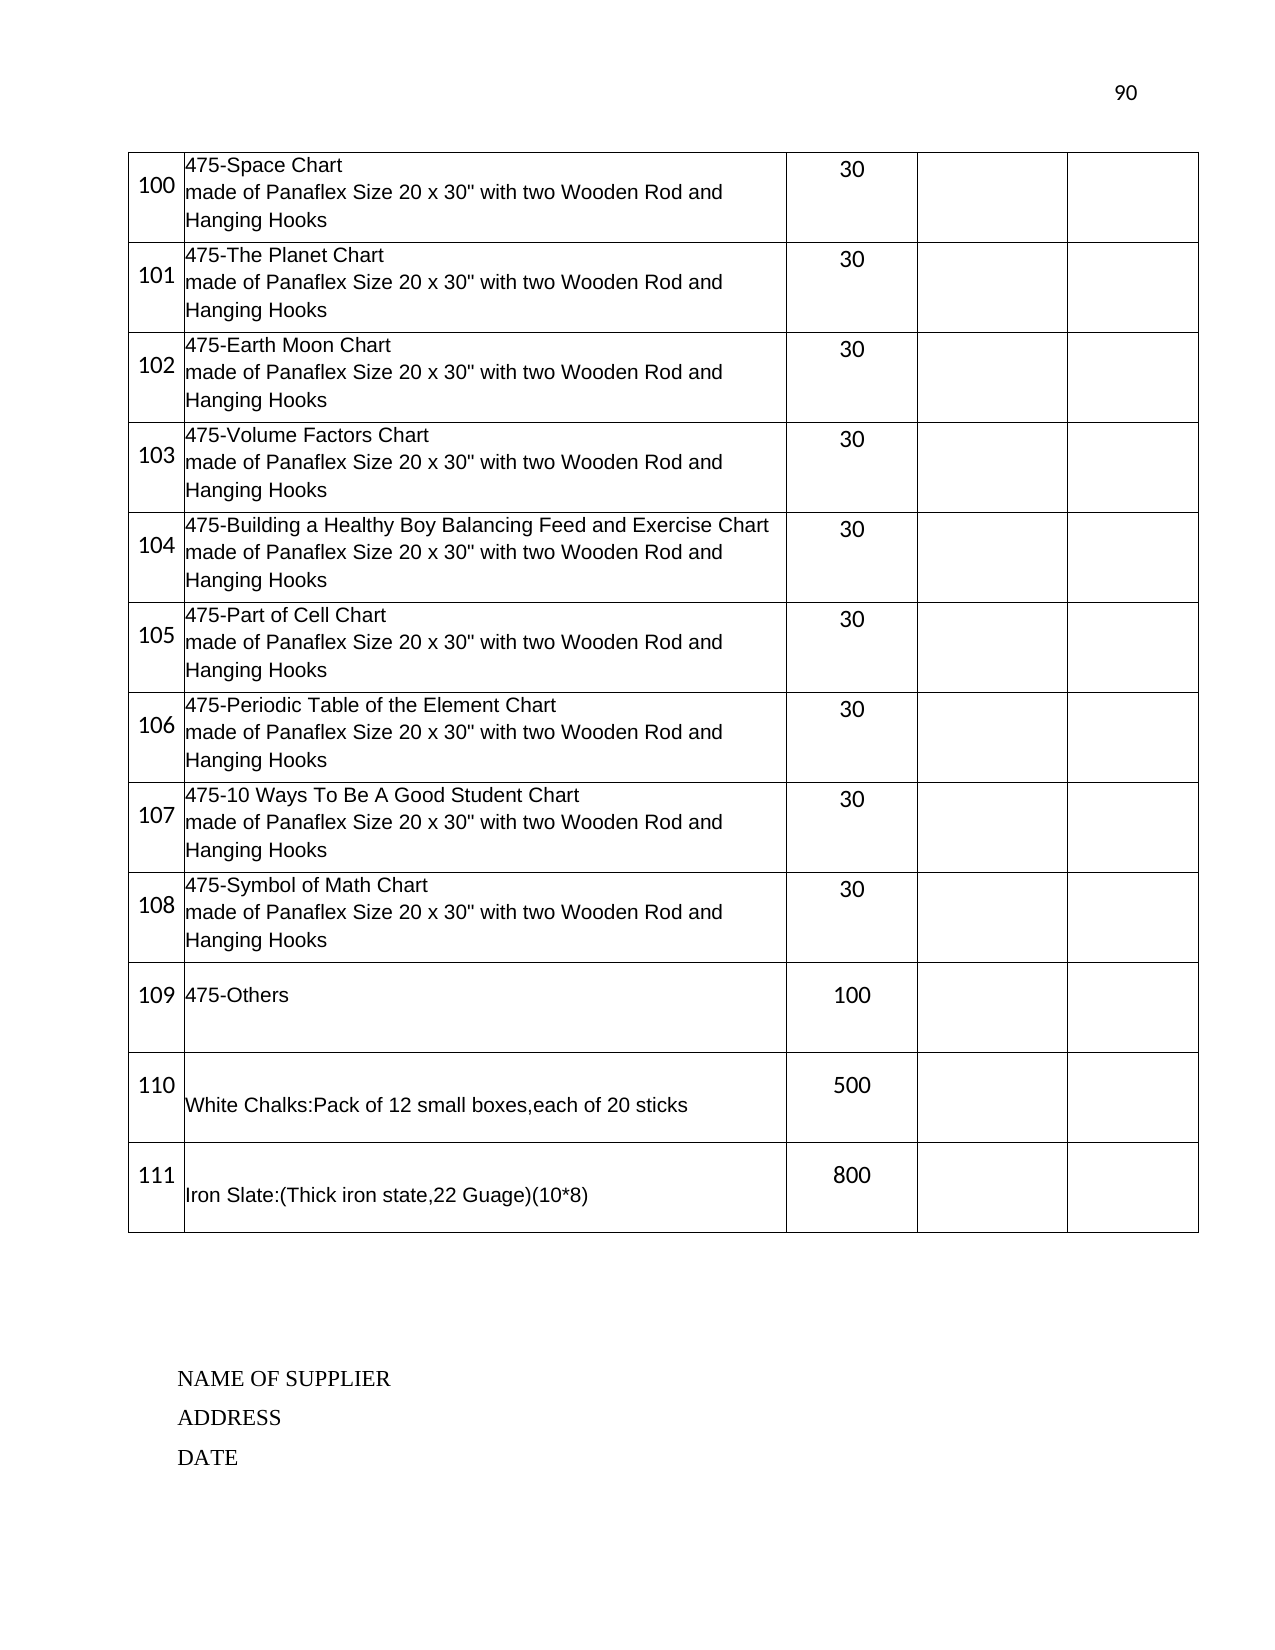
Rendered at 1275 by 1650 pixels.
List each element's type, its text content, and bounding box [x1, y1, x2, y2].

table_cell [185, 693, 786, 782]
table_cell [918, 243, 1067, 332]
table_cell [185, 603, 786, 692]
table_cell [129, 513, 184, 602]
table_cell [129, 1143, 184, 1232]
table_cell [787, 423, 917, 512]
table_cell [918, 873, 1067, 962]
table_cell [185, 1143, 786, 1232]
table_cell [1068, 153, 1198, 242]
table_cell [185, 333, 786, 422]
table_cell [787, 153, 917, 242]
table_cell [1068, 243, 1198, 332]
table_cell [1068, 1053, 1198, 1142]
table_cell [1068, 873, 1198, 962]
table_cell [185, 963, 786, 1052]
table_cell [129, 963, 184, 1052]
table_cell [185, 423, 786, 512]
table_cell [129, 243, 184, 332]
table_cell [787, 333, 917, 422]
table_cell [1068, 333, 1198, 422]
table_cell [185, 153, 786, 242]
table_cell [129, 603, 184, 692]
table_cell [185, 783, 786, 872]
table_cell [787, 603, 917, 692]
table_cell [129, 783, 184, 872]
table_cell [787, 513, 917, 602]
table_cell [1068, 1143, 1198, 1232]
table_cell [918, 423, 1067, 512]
text NAME OF SUPPLIER [177, 1365, 1128, 1391]
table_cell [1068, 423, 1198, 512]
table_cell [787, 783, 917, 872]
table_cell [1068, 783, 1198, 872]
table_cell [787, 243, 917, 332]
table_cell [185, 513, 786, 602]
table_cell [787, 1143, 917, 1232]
text ADDRESS [177, 1404, 1128, 1431]
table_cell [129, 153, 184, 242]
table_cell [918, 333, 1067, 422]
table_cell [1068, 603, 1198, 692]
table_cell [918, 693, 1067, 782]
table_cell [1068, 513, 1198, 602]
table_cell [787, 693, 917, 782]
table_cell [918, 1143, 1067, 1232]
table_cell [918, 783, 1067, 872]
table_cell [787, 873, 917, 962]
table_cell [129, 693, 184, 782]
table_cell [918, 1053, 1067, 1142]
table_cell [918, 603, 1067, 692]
text DATE [177, 1444, 1128, 1470]
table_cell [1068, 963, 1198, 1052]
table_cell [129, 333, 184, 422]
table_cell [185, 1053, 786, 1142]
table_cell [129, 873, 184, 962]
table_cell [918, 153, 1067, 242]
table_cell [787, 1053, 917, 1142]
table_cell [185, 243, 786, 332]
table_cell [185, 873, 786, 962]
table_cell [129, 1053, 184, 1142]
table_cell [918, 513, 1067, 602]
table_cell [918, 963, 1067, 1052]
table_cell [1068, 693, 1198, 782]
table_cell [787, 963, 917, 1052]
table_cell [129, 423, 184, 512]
